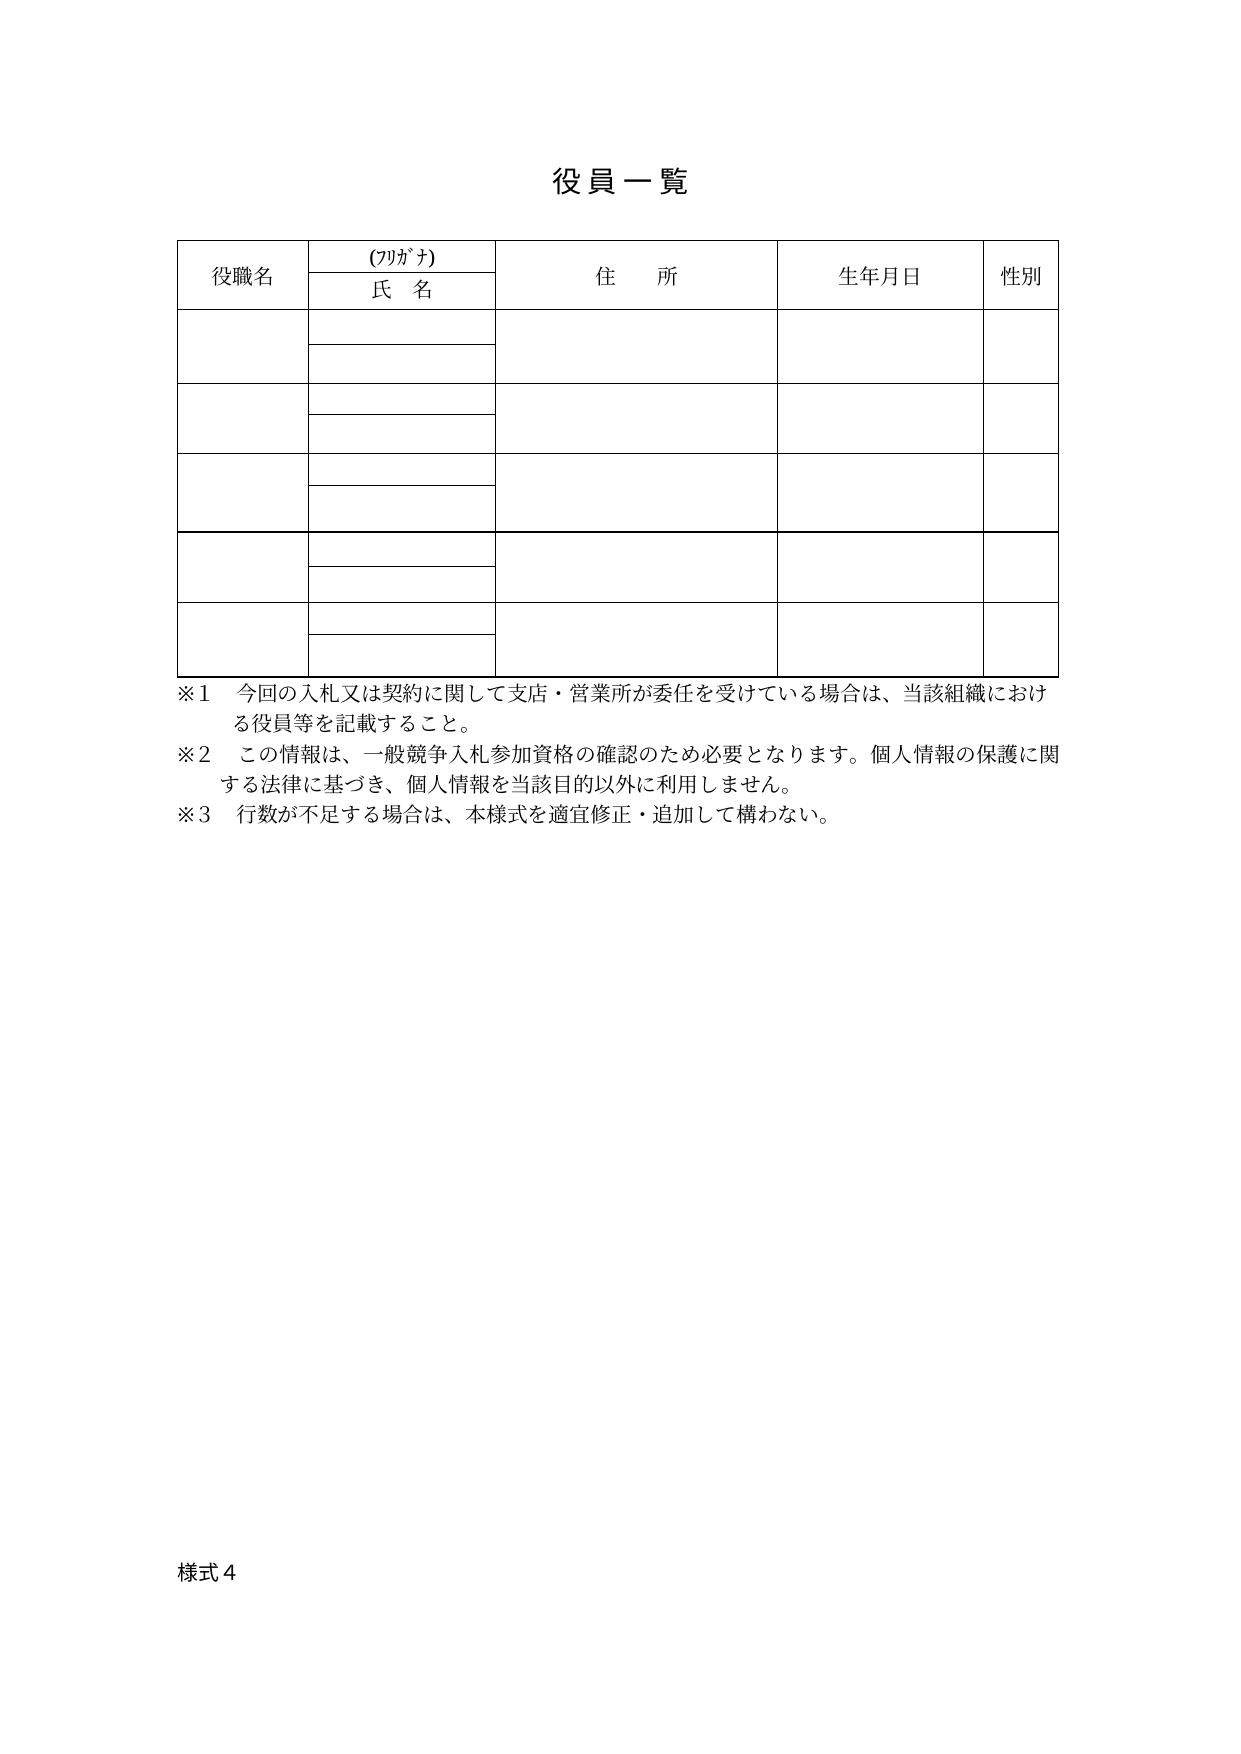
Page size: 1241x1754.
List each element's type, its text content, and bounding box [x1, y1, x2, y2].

table_cell [778, 603, 983, 676]
table_header 性別 [984, 241, 1058, 309]
table_cell [178, 454, 308, 531]
table_cell [309, 533, 495, 566]
table_header 住 所 [496, 241, 777, 309]
text 役 員 一 覧 [177, 149, 1063, 210]
text ※１ 今回の入札又は契約に関して支店・営業所が委任を受けている場合は、当該組織における役員等を記載すること。 [177, 677, 1063, 738]
table_cell [984, 533, 1058, 602]
table_cell [984, 384, 1058, 453]
table_cell [309, 454, 495, 484]
table_cell [984, 454, 1058, 531]
table_cell [178, 384, 308, 453]
table_cell [496, 384, 777, 453]
table_cell [309, 635, 495, 676]
table_header (ﾌﾘｶﾞﾅ) [309, 241, 495, 272]
table_cell [309, 603, 495, 634]
table_cell [496, 310, 777, 383]
table_cell [309, 345, 495, 383]
table_cell [496, 603, 777, 676]
text 様式４ [177, 1556, 1063, 1587]
table_cell [496, 533, 777, 602]
table_cell [496, 454, 777, 531]
table_cell [778, 533, 983, 602]
table_cell [309, 384, 495, 414]
table_cell [309, 486, 495, 531]
table_cell [309, 310, 495, 344]
table_header 役職名 [178, 241, 308, 309]
table_cell [984, 603, 1058, 676]
table_cell [178, 603, 308, 676]
table_cell [984, 310, 1058, 383]
text ※２ この情報は、一般競争入札参加資格の確認のため必要となります。個人情報の保護に関する法律に基づき、個人情報を当該目的以外に利用しません。 [177, 738, 1063, 799]
table_cell [309, 567, 495, 602]
text ※３ 行数が不足する場合は、本様式を適宜修正・追加して構わない。 [177, 799, 1063, 829]
table_cell [778, 310, 983, 383]
table_cell 氏 名 [309, 273, 495, 309]
table_cell [309, 415, 495, 453]
table_cell [178, 533, 308, 602]
table_cell [178, 310, 308, 383]
table_cell [778, 454, 983, 531]
table_header 生年月日 [778, 241, 983, 309]
table_cell [778, 384, 983, 453]
